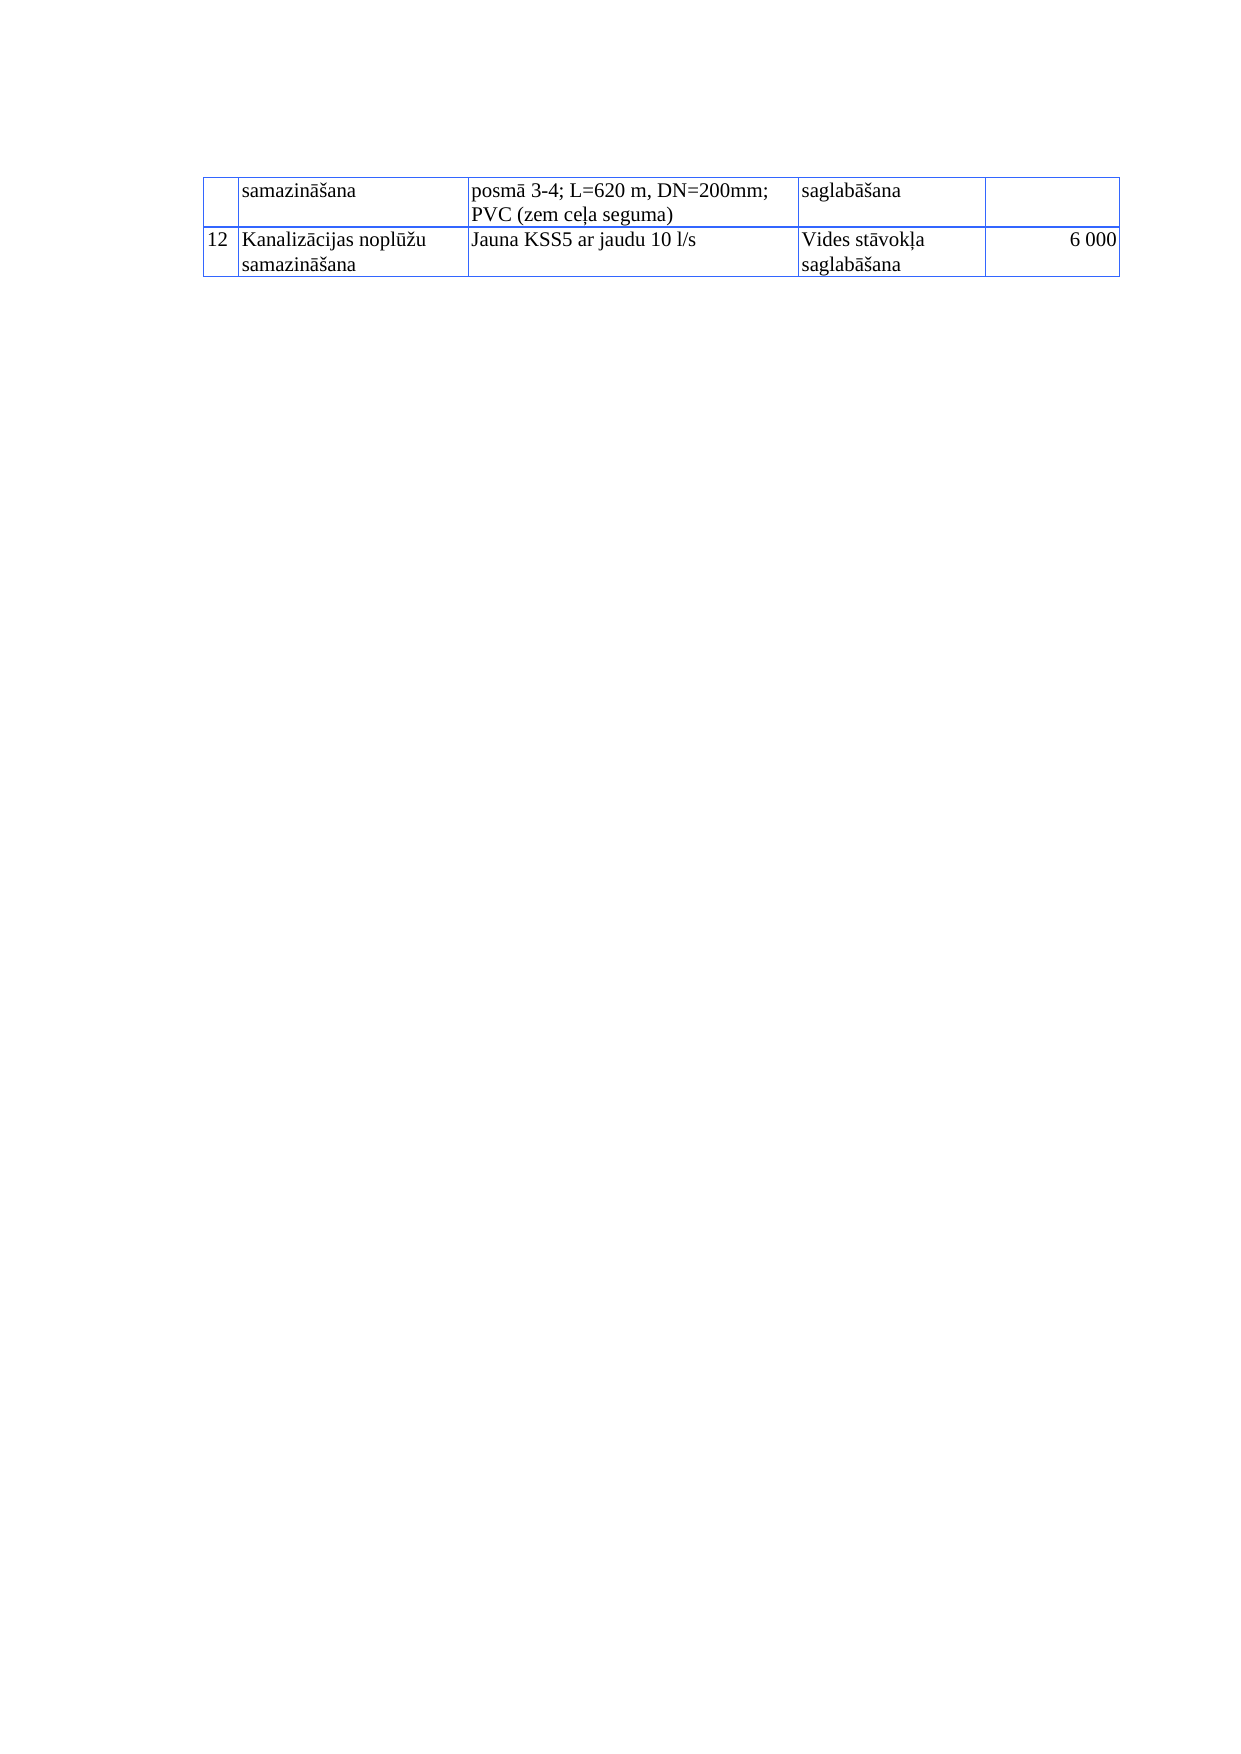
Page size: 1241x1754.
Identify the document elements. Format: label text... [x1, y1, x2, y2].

table_cell Kanalizācijas noplūžu samazināšana [239, 228, 468, 276]
table_cell 31 000 [986, 178, 1119, 226]
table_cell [469, 178, 798, 226]
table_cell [239, 178, 468, 226]
table_cell 6 000 [986, 228, 1119, 276]
table_cell Jauna KSS5 ar jaudu 10 l/s [469, 228, 798, 276]
table_cell Vides stāvokļa saglabāšana [799, 228, 985, 276]
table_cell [799, 178, 985, 226]
table_cell 12 [204, 228, 238, 276]
table_cell 11 [204, 178, 238, 226]
